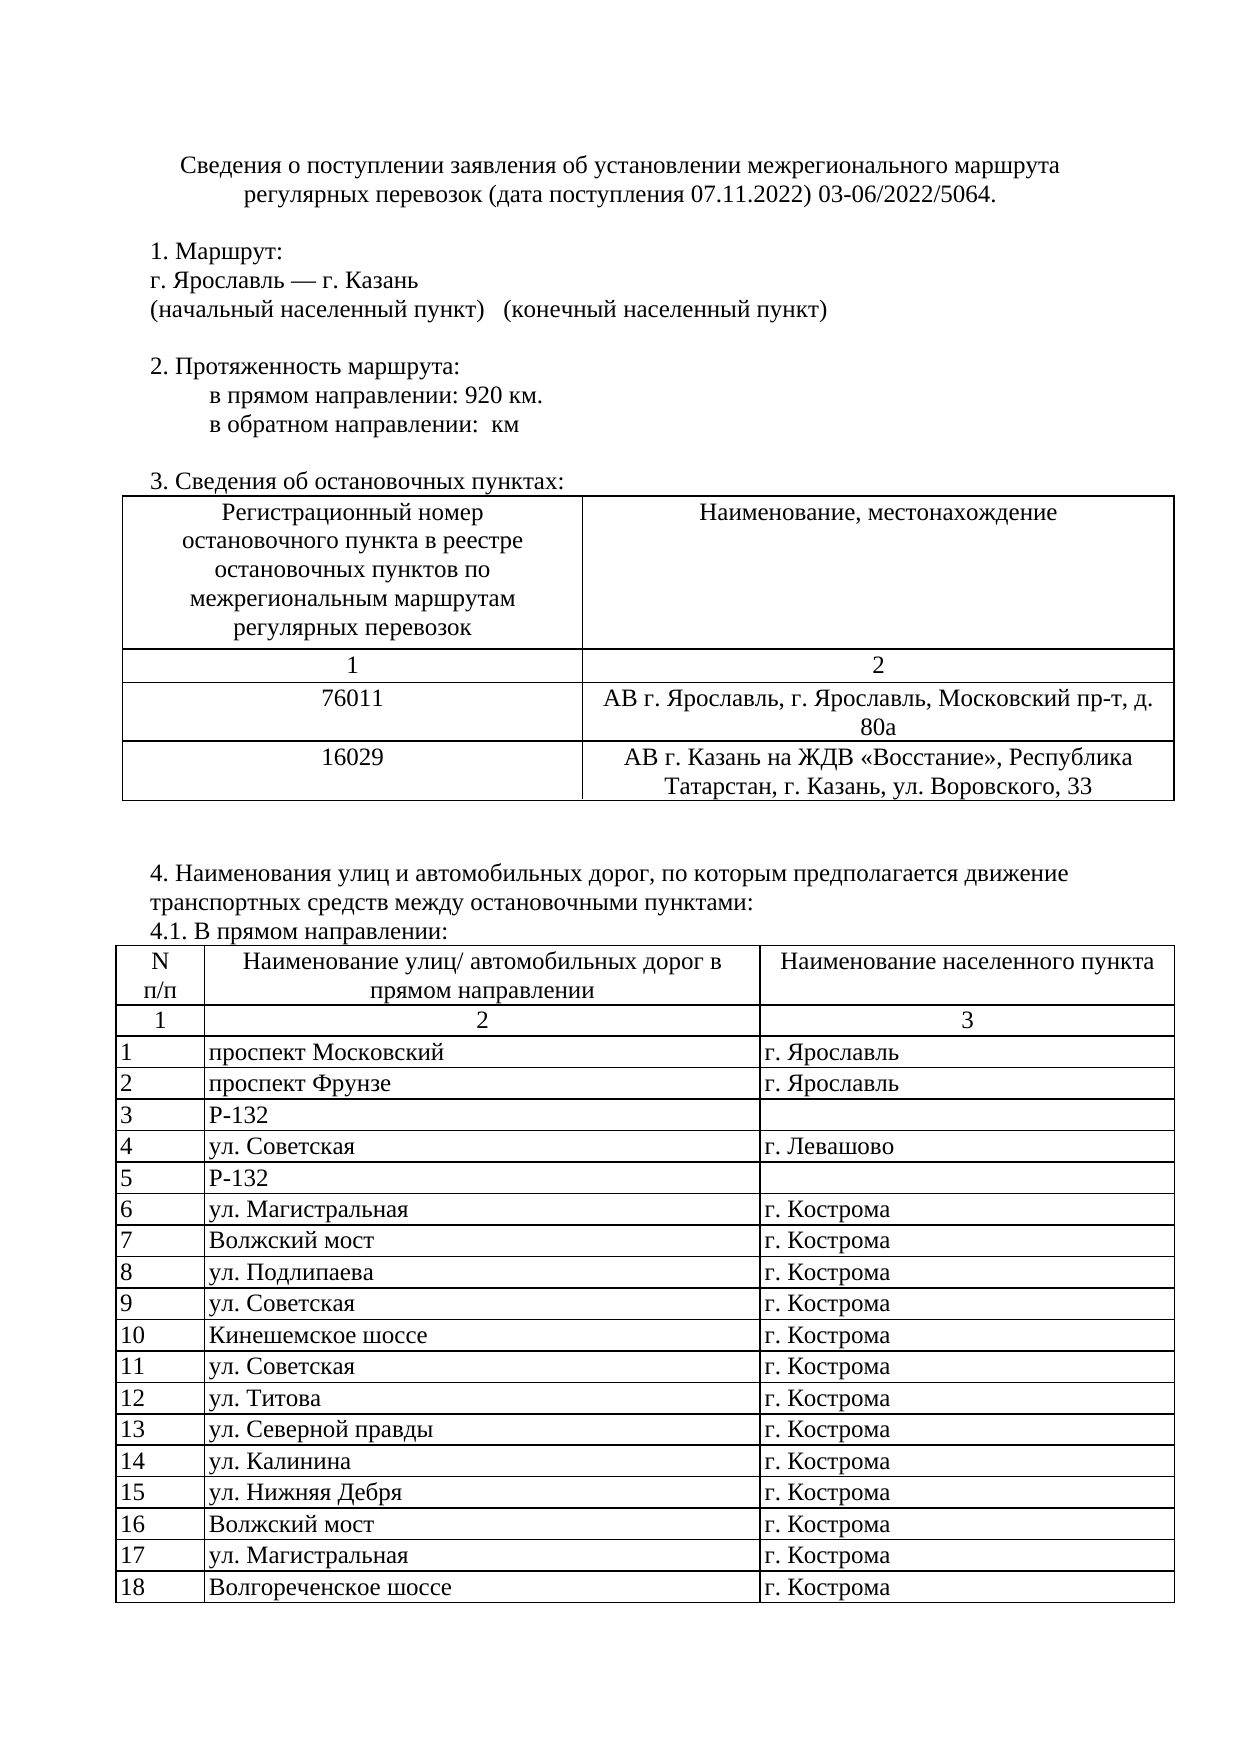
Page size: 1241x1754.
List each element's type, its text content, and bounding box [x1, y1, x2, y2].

table_cell Волжский мост [205, 1226, 759, 1256]
table_cell г. Кострома [761, 1257, 1174, 1287]
table_cell ул. Советская [205, 1289, 759, 1318]
table_cell 10 [117, 1320, 204, 1350]
table_cell 15 [117, 1477, 204, 1507]
table_cell 14 [117, 1446, 204, 1476]
table_cell 5 [117, 1163, 204, 1193]
table_cell 6 [117, 1194, 204, 1224]
table_cell ул. Титова [205, 1383, 759, 1413]
table_cell г. Ярославль [761, 1068, 1174, 1098]
table_header Наименование, местонахождение [583, 497, 1173, 648]
text 4. Наименования улиц и автомобильных дорог, по которым предполагается движение транспортных средств между остановочными пунктами: [150, 858, 1090, 916]
table_cell Р-132 [205, 1100, 759, 1130]
table_cell 2 [205, 1006, 759, 1035]
table_cell г. Кострома [761, 1446, 1174, 1476]
table_cell ул. Подлипаева [205, 1257, 759, 1287]
table_cell г. Ярославль [761, 1037, 1174, 1067]
table_cell 4 [117, 1131, 204, 1161]
table_cell ул. Магистральная [205, 1194, 759, 1224]
table_cell ул. Северной правды [205, 1415, 759, 1444]
table_cell г. Кострома [761, 1383, 1174, 1413]
table_cell 2 [583, 650, 1173, 681]
text 3. Сведения об остановочных пунктах: [150, 466, 1090, 495]
table_cell 18 [117, 1572, 204, 1602]
table_cell ул. Советская [205, 1352, 759, 1381]
table_cell 2 [117, 1068, 204, 1098]
table_header N п/п [117, 946, 204, 1004]
table_cell 1 [123, 650, 582, 681]
text г. Ярославль — г. Казань [150, 265, 1090, 294]
table_cell г. Кострома [761, 1572, 1174, 1602]
table_header Наименование улиц/ автомобильных дорог в прямом направлении [205, 946, 759, 1004]
table_cell Волжский мост [205, 1509, 759, 1539]
table_cell г. Кострома [761, 1540, 1174, 1570]
table_cell г. Кострома [761, 1289, 1174, 1318]
table_cell 12 [117, 1383, 204, 1413]
table_cell 16029 [123, 742, 582, 799]
table_cell [761, 1163, 1174, 1193]
table_cell 9 [117, 1289, 204, 1318]
table_cell 1 [117, 1037, 204, 1067]
table_cell АВ г. Ярославль, г. Ярославль, Московский пр-т, д. 80а [583, 683, 1173, 740]
table_header Регистрационный номер остановочного пункта в реестре остановочных пунктов по межрегиональным маршрутам регулярных перевозок [123, 497, 582, 648]
text (начальный населенный пункт) (конечный населенный пункт) [150, 294, 1090, 322]
table_cell 11 [117, 1352, 204, 1381]
table_cell проспект Московский [205, 1037, 759, 1067]
table_cell г. Кострома [761, 1352, 1174, 1381]
table_cell 13 [117, 1415, 204, 1444]
text 2. Протяженность маршрута: [150, 351, 1090, 380]
table_cell ул. Магистральная [205, 1540, 759, 1570]
table_cell г. Кострома [761, 1320, 1174, 1350]
table_cell Р-132 [205, 1163, 759, 1193]
table_header Наименование населенного пункта [761, 946, 1174, 1004]
table_cell г. Кострома [761, 1226, 1174, 1256]
table_cell г. Кострома [761, 1194, 1174, 1224]
table_cell ул. Нижняя Дебря [205, 1477, 759, 1507]
table_cell Кинешемское шоссе [205, 1320, 759, 1350]
table_cell г. Левашово [761, 1131, 1174, 1161]
text 1. Маршрут: [150, 236, 1090, 265]
table_cell 17 [117, 1540, 204, 1570]
table_cell г. Кострома [761, 1415, 1174, 1444]
table_cell проспект Фрунзе [205, 1068, 759, 1098]
table_cell ул. Советская [205, 1131, 759, 1161]
table_cell ул. Калинина [205, 1446, 759, 1476]
table_cell 1 [117, 1006, 204, 1035]
text в обратном направлении: км [150, 409, 1090, 437]
text 4.1. В прямом направлении: [150, 916, 1090, 945]
text Сведения о поступлении заявления об установлении межрегионального маршрута регулярных перевозок (дата поступления 07.11.2022) 03-06/2022/5064. [150, 150, 1090, 207]
table_cell 3 [761, 1006, 1174, 1035]
table_cell 8 [117, 1257, 204, 1287]
table_cell г. Кострома [761, 1509, 1174, 1539]
table_cell 16 [117, 1509, 204, 1539]
table_cell 7 [117, 1226, 204, 1256]
table_cell Волгореченское шоссе [205, 1572, 759, 1602]
table_cell АВ г. Казань на ЖДВ «Восстание», Республика Татарстан, г. Казань, ул. Воровского, 33 [583, 742, 1173, 799]
table_cell [761, 1100, 1174, 1130]
table_cell г. Кострома [761, 1477, 1174, 1507]
text в прямом направлении: 920 км. [150, 380, 1090, 409]
table_cell 76011 [123, 683, 582, 740]
table_cell 3 [117, 1100, 204, 1130]
